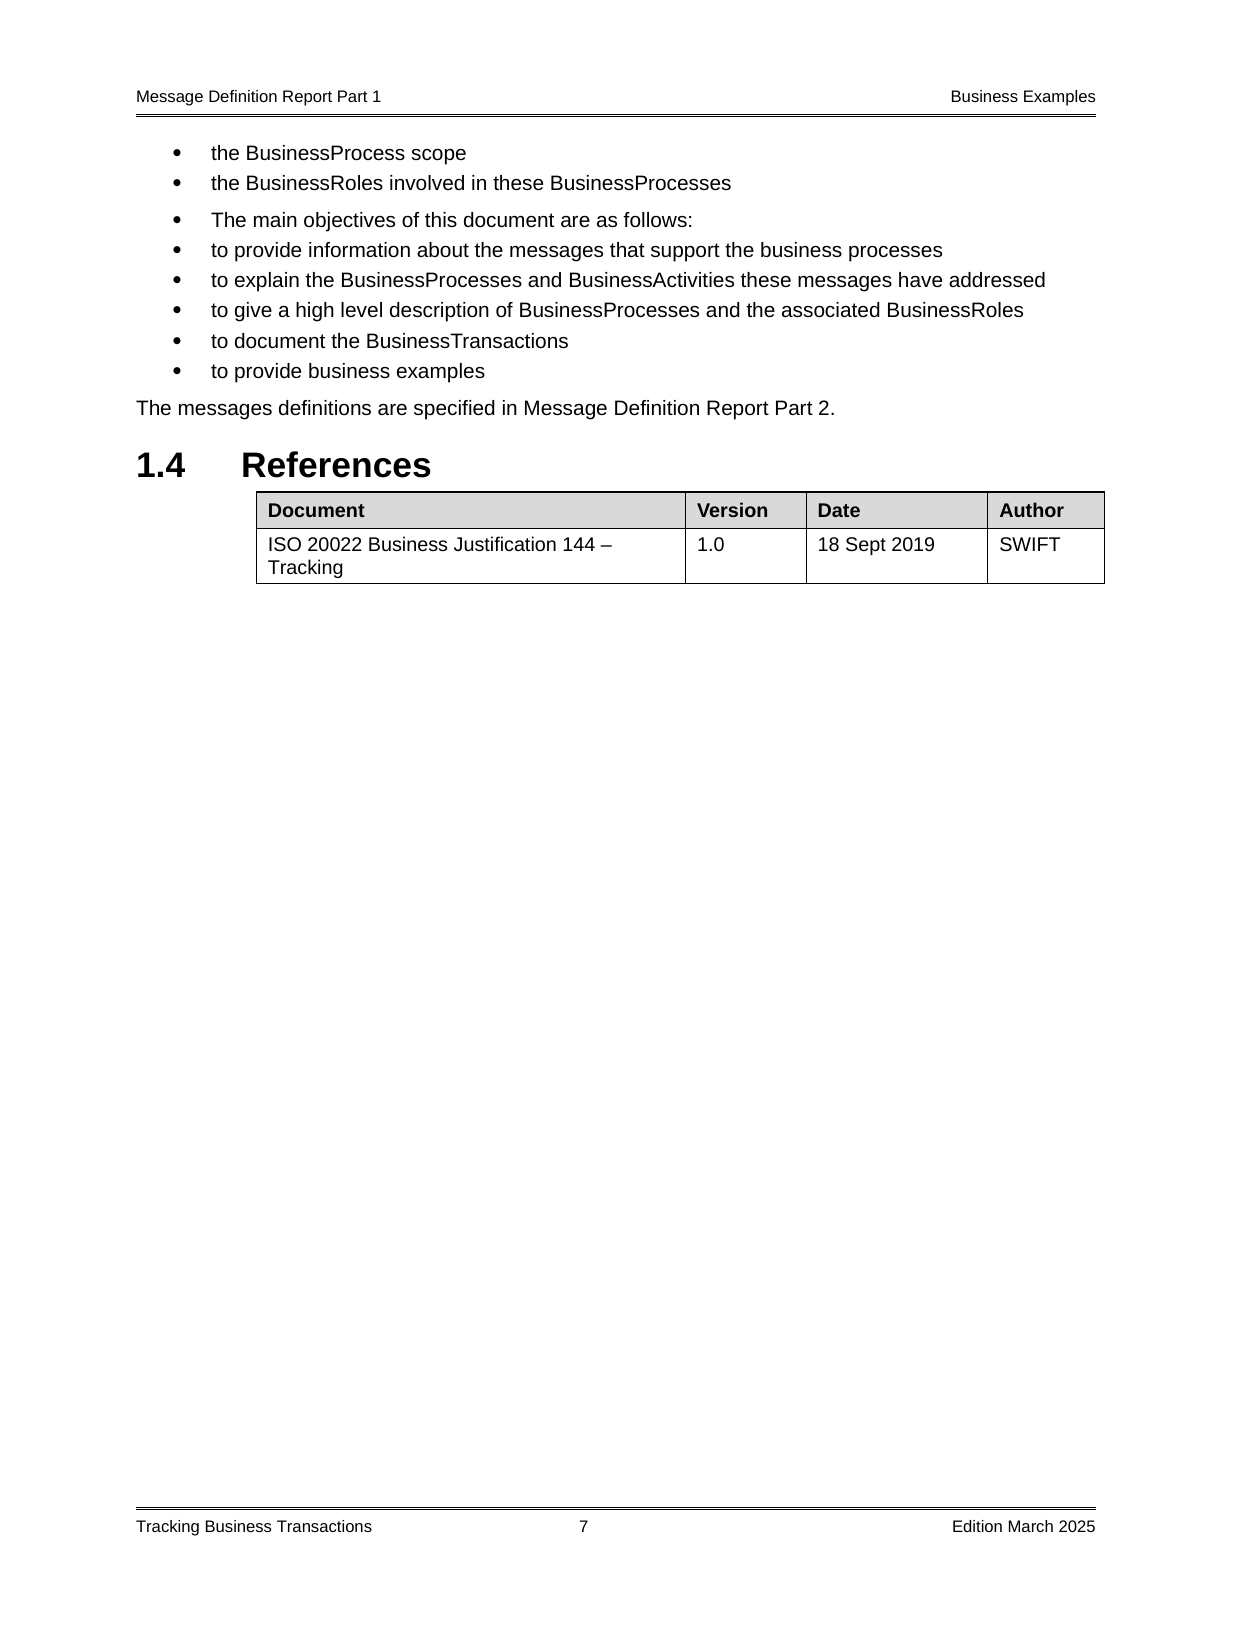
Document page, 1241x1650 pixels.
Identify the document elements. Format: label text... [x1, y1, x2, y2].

text The messages definitions are specified in Message Definition Report Part 2. [136, 396, 1104, 419]
table_header Document [257, 493, 685, 528]
list to provide business examples [173, 359, 1104, 383]
list The main objectives of this document are as follows: [173, 207, 1104, 231]
list to give a high level description of BusinessProcesses and the associated BusinessRoles [173, 298, 1104, 322]
table_header Author [988, 493, 1104, 528]
table_header Version [686, 493, 806, 528]
list to explain the BusinessProcesses and BusinessActivities these messages have addressed [173, 268, 1104, 292]
list to provide information about the messages that support the business processes [173, 238, 1104, 262]
list to document the BusinessTransactions [173, 329, 1104, 353]
table_cell ISO 20022 Business Justification 144 – Tracking [257, 529, 685, 582]
subtitle References [136, 444, 1104, 485]
table_cell 18 Sept 2019 [807, 529, 987, 582]
table_header Date [807, 493, 987, 528]
table_cell SWIFT [988, 529, 1104, 582]
list the BusinessRoles involved in these BusinessProcesses [173, 171, 1104, 195]
list the BusinessProcess scope [173, 141, 1104, 164]
table_cell 1.0 [686, 529, 806, 582]
